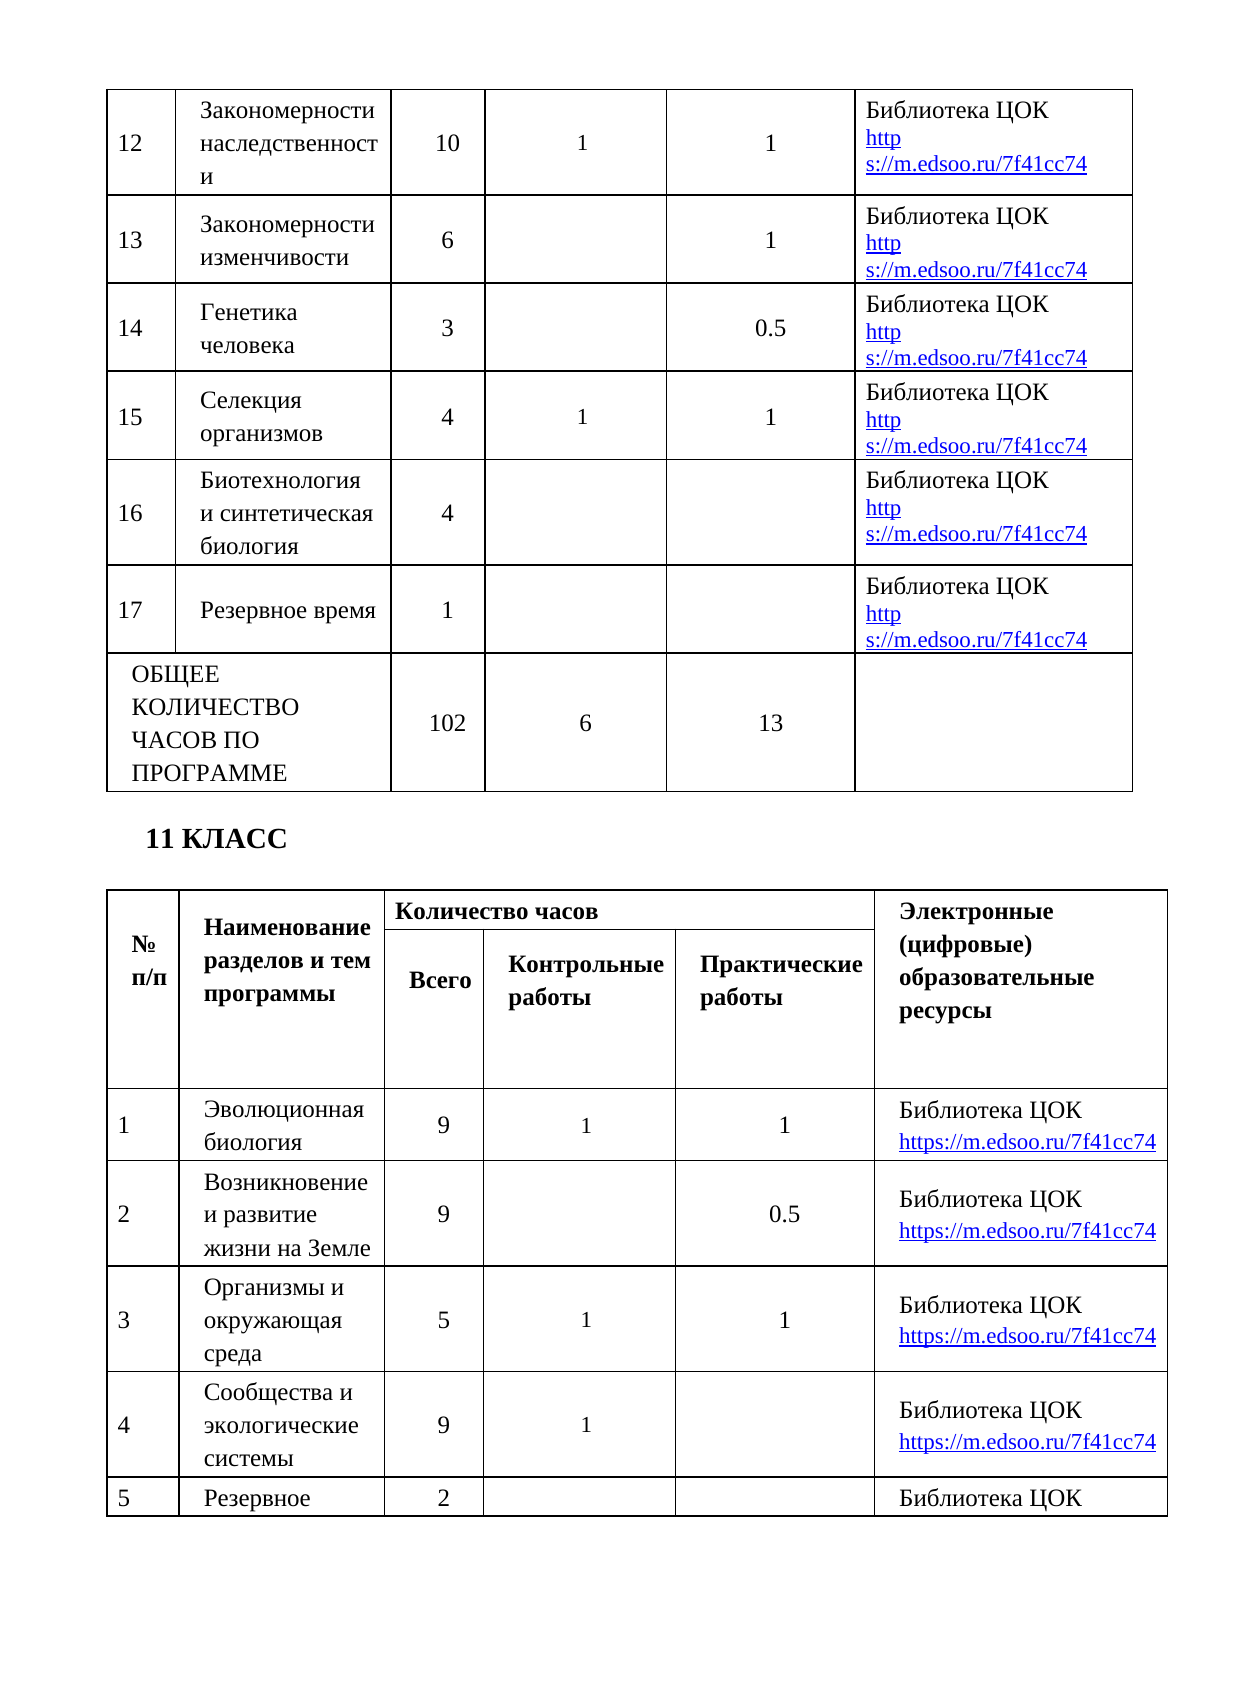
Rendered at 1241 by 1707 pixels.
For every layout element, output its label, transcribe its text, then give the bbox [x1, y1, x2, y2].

table_cell 1 [484, 1089, 675, 1160]
table_cell Библиотека ЦОК https://m.edsoo.ru/7f41cc74 [856, 284, 1132, 370]
table_cell [484, 1161, 675, 1265]
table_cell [875, 1267, 1167, 1371]
table_cell Генетика человека [176, 284, 390, 370]
table_header Наименование разделов и тем программы [180, 891, 384, 1087]
table_cell 3 [392, 284, 484, 370]
table_cell 14 [108, 284, 175, 370]
table_cell 1 [108, 1089, 178, 1160]
table_cell Закономерности наследственности [176, 90, 390, 194]
table_cell 2 [385, 1478, 483, 1515]
table_cell [667, 566, 854, 652]
table_cell 9 [385, 1372, 483, 1476]
table_cell Сообщества и экологические системы [180, 1372, 384, 1476]
table_cell Резервное время [176, 566, 390, 652]
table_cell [875, 1372, 1167, 1476]
table_cell 1 [486, 90, 666, 194]
table_cell 1 [667, 90, 854, 194]
table_cell [486, 196, 666, 282]
table_cell 1 [392, 566, 484, 652]
table_cell Биотехнология и синтетическая биология [176, 460, 390, 564]
table_cell [856, 654, 1132, 791]
table_cell 0.5 [667, 284, 854, 370]
table_cell 4 [392, 460, 484, 564]
table_cell 2 [108, 1161, 178, 1265]
table_cell 1 [676, 1089, 874, 1160]
table_cell [676, 1478, 874, 1515]
table_cell 13 [667, 654, 854, 791]
table_cell [486, 284, 666, 370]
table_header № п/п [108, 891, 178, 1087]
table_cell Библиотека ЦОК https://m.edsoo.ru/7f41cc74 [856, 460, 1132, 564]
table_cell 5 [385, 1267, 483, 1371]
table_cell 3 [108, 1267, 178, 1371]
table_cell 5 [108, 1478, 178, 1515]
table_cell 13 [108, 196, 175, 282]
table_cell [676, 1372, 874, 1476]
table_cell 9 [385, 1089, 483, 1160]
table_cell 1 [676, 1267, 874, 1371]
table_cell 1 [667, 196, 854, 282]
table_cell Всего [385, 930, 483, 1087]
table_cell 102 [392, 654, 484, 791]
table_cell Библиотека ЦОК https://m.edsoo.ru/7f41cc74 [856, 566, 1132, 652]
table_cell 6 [486, 654, 666, 791]
table_cell 1 [484, 1372, 675, 1476]
table_cell [486, 566, 666, 652]
table_cell 9 [385, 1161, 483, 1265]
table_cell 16 [108, 460, 175, 564]
table_cell Библиотека ЦОК https://m.edsoo.ru/7f41cc74 [856, 372, 1132, 459]
table_cell [486, 460, 666, 564]
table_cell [875, 1478, 1167, 1515]
table_cell Резервное время [180, 1478, 384, 1515]
table_cell Эволюционная биология [180, 1089, 384, 1160]
table_cell Библиотека ЦОК https://m.edsoo.ru/7f41cc74 [875, 1161, 1167, 1265]
table_cell 12 [108, 90, 175, 194]
table_header Количество часов [385, 891, 874, 928]
table_cell 0.5 [676, 1161, 874, 1265]
table_cell 15 [108, 372, 175, 459]
table_cell Библиотека ЦОК https://m.edsoo.ru/7f41cc74 [875, 1089, 1167, 1160]
table_cell [484, 1478, 675, 1515]
table_cell 4 [392, 372, 484, 459]
text 11 КЛАСС [131, 821, 1122, 855]
table_cell 4 [108, 1372, 178, 1476]
table_cell 17 [108, 566, 175, 652]
table_cell Возникновение и развитие жизни на Земле [180, 1161, 384, 1265]
table_cell 10 [392, 90, 484, 194]
table_cell Селекция организмов [176, 372, 390, 459]
table_cell 6 [392, 196, 484, 282]
table_cell 1 [667, 372, 854, 459]
table_cell 1 [484, 1267, 675, 1371]
table_cell Контрольные работы [484, 930, 675, 1087]
table_cell 1 [486, 372, 666, 459]
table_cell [856, 196, 1132, 282]
table_header Электронные (цифровые) образовательные ресурсы [875, 891, 1167, 1087]
table_cell Организмы и окружающая среда [180, 1267, 384, 1371]
table_cell ОБЩЕЕ КОЛИЧЕСТВО ЧАСОВ ПО ПРОГРАММЕ [108, 654, 390, 791]
table_cell Закономерности изменчивости [176, 196, 390, 282]
table_cell Практические работы [676, 930, 874, 1087]
table_cell [667, 460, 854, 564]
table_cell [856, 90, 1132, 194]
